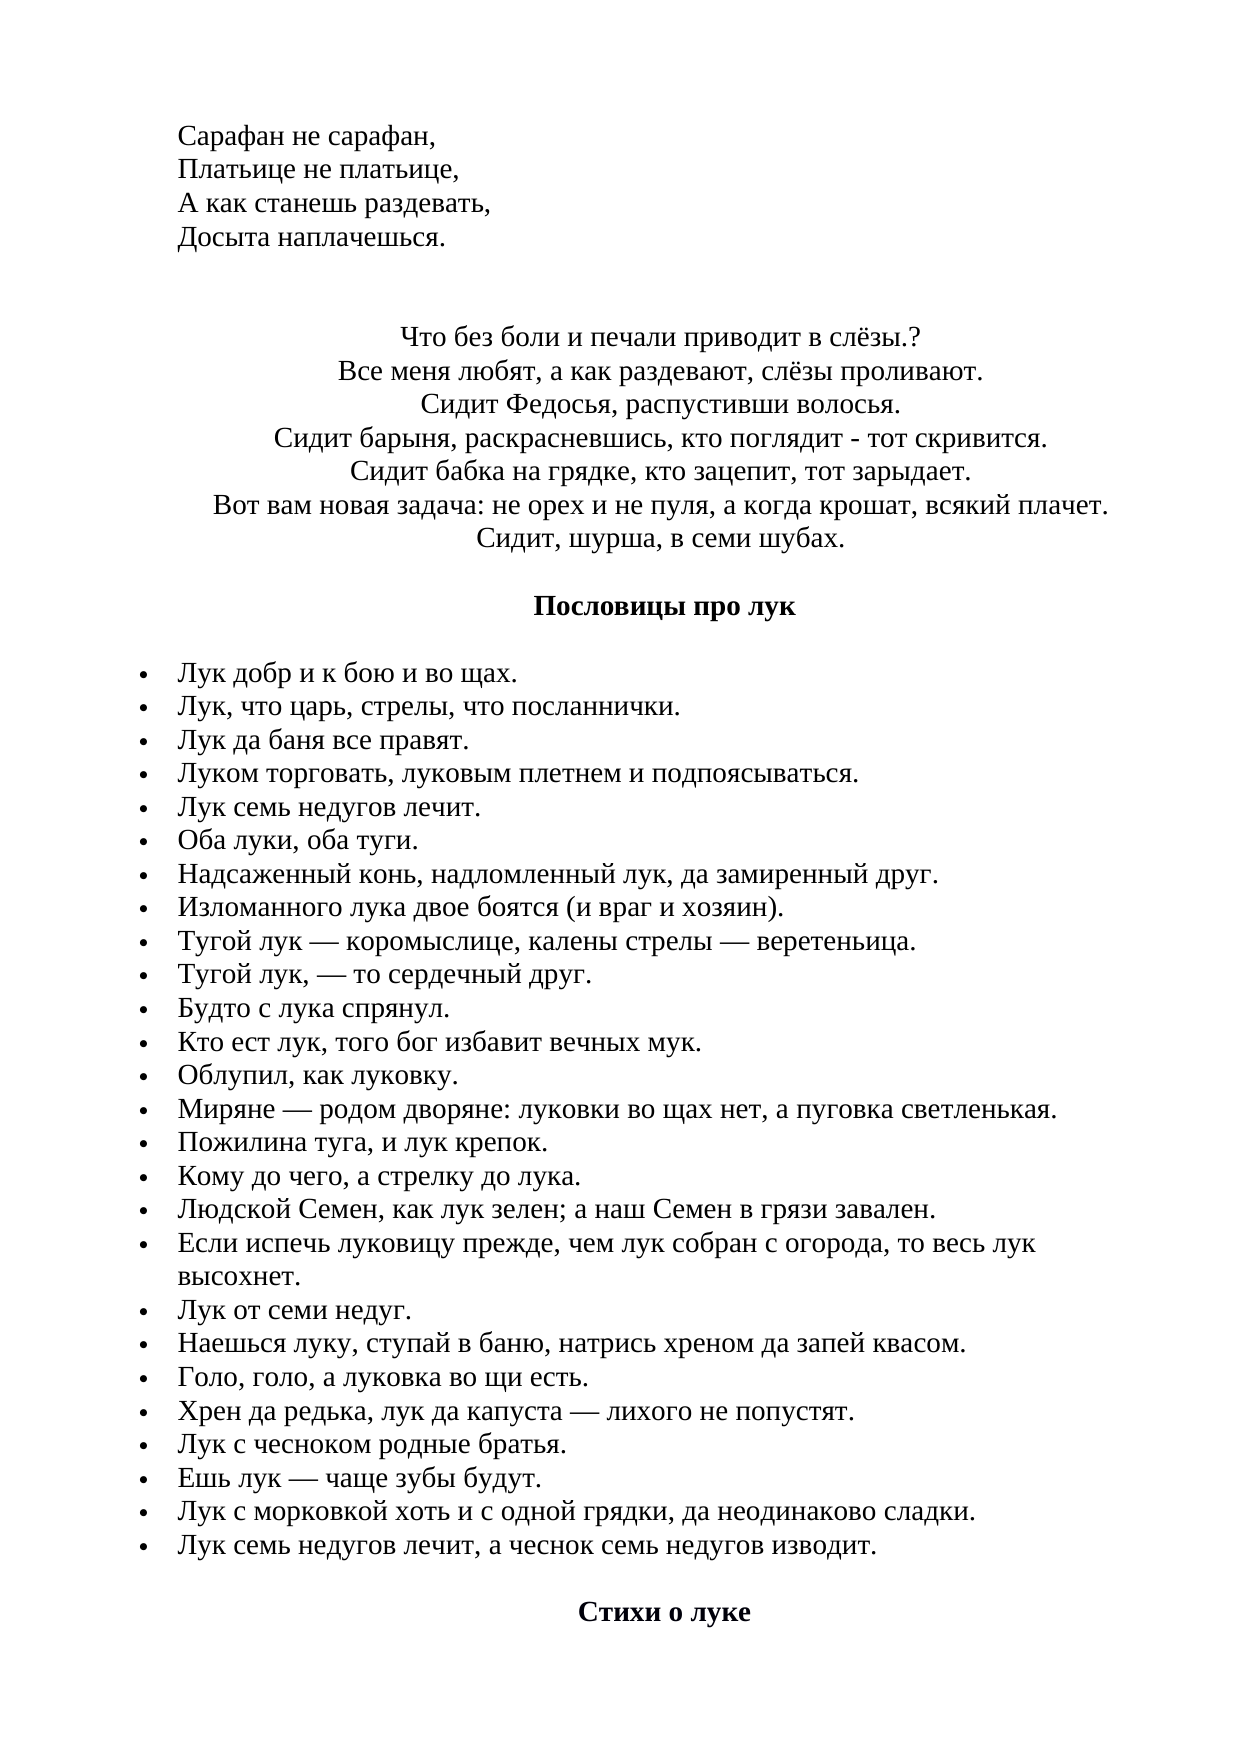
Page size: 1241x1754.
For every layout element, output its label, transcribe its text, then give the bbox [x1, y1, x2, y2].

text Сарафан не сарафан, [177, 118, 1152, 152]
list Хрен да редька, лук да капуста — лихого не попустят. [140, 1393, 1152, 1426]
list Пожилина туга, и лук крепок. [140, 1124, 1152, 1158]
list Людской Семен, как лук зелен; а наш Семен в грязи завален. [140, 1191, 1152, 1225]
list Ешь лук — чаще зубы будут. [140, 1460, 1152, 1493]
list Миряне — родом дворяне: луковки во щах нет, а пуговка светленькая. [140, 1091, 1152, 1124]
list Наешься луку, ступай в баню, натрись хреном да запей квасом. [140, 1326, 1152, 1359]
list Лук добр и к бою и во щах. [140, 655, 1152, 688]
list Тугой лук — коромыслице, калены стрелы — веретеньица. [140, 923, 1152, 957]
list Облупил, как луковку. [140, 1057, 1152, 1091]
list Будто с лука спрянул. [140, 990, 1152, 1024]
list Луком торговать, луковым плетнем и подпоясываться. [140, 755, 1152, 789]
list Лук да баня все правят. [140, 722, 1152, 755]
list Кому до чего, а стрелку до лука. [140, 1158, 1152, 1191]
list Надсаженный конь, надломленный лук, да замиренный друг. [140, 856, 1152, 889]
text Стихи о луке [177, 1594, 1152, 1627]
text Платьице не платьице, [177, 152, 1152, 185]
text Что без боли и печали приводит в слёзы.? Все меня любят, а как раздевают, слёзы проливают. Сидит Федосья, распустивши волосья. Сидит барыня, раскрасневшись, кто поглядит - тот скривится. Сидит бабка на грядке, кто зацепит, тот зарыдает. Вот вам новая задача: не орех и не пуля, а когда крошат, всякий плачет. Сидит, шурша, в семи шубах. Пословицы про лук [177, 319, 1152, 621]
text А как станешь раздевать, [177, 185, 1152, 219]
list Лук от семи недуг. [140, 1292, 1152, 1326]
list Изломанного лука двое боятся (и враг и хозяин). [140, 889, 1152, 923]
text Досыта наплачешься. [177, 219, 1152, 252]
list Тугой лук, — то сердечный друг. [140, 957, 1152, 990]
list Лук с чесноком родные братья. [140, 1426, 1152, 1460]
list Голо, голо, а луковка во щи есть. [140, 1359, 1152, 1393]
list Лук семь недугов лечит. [140, 789, 1152, 822]
list Лук, что царь, стрелы, что посланнички. [140, 688, 1152, 722]
list Оба луки, оба туги. [140, 822, 1152, 856]
list Лук семь недугов лечит, а чеснок семь недугов изводит. [140, 1527, 1152, 1560]
list Если испечь луковицу прежде, чем лук собран с огорода, то весь лук высохнет. [140, 1225, 1152, 1292]
list Кто ест лук, того бог избавит вечных мук. [140, 1024, 1152, 1057]
list Лук с морковкой хоть и с одной грядки, да неодинаково сладки. [140, 1493, 1152, 1527]
